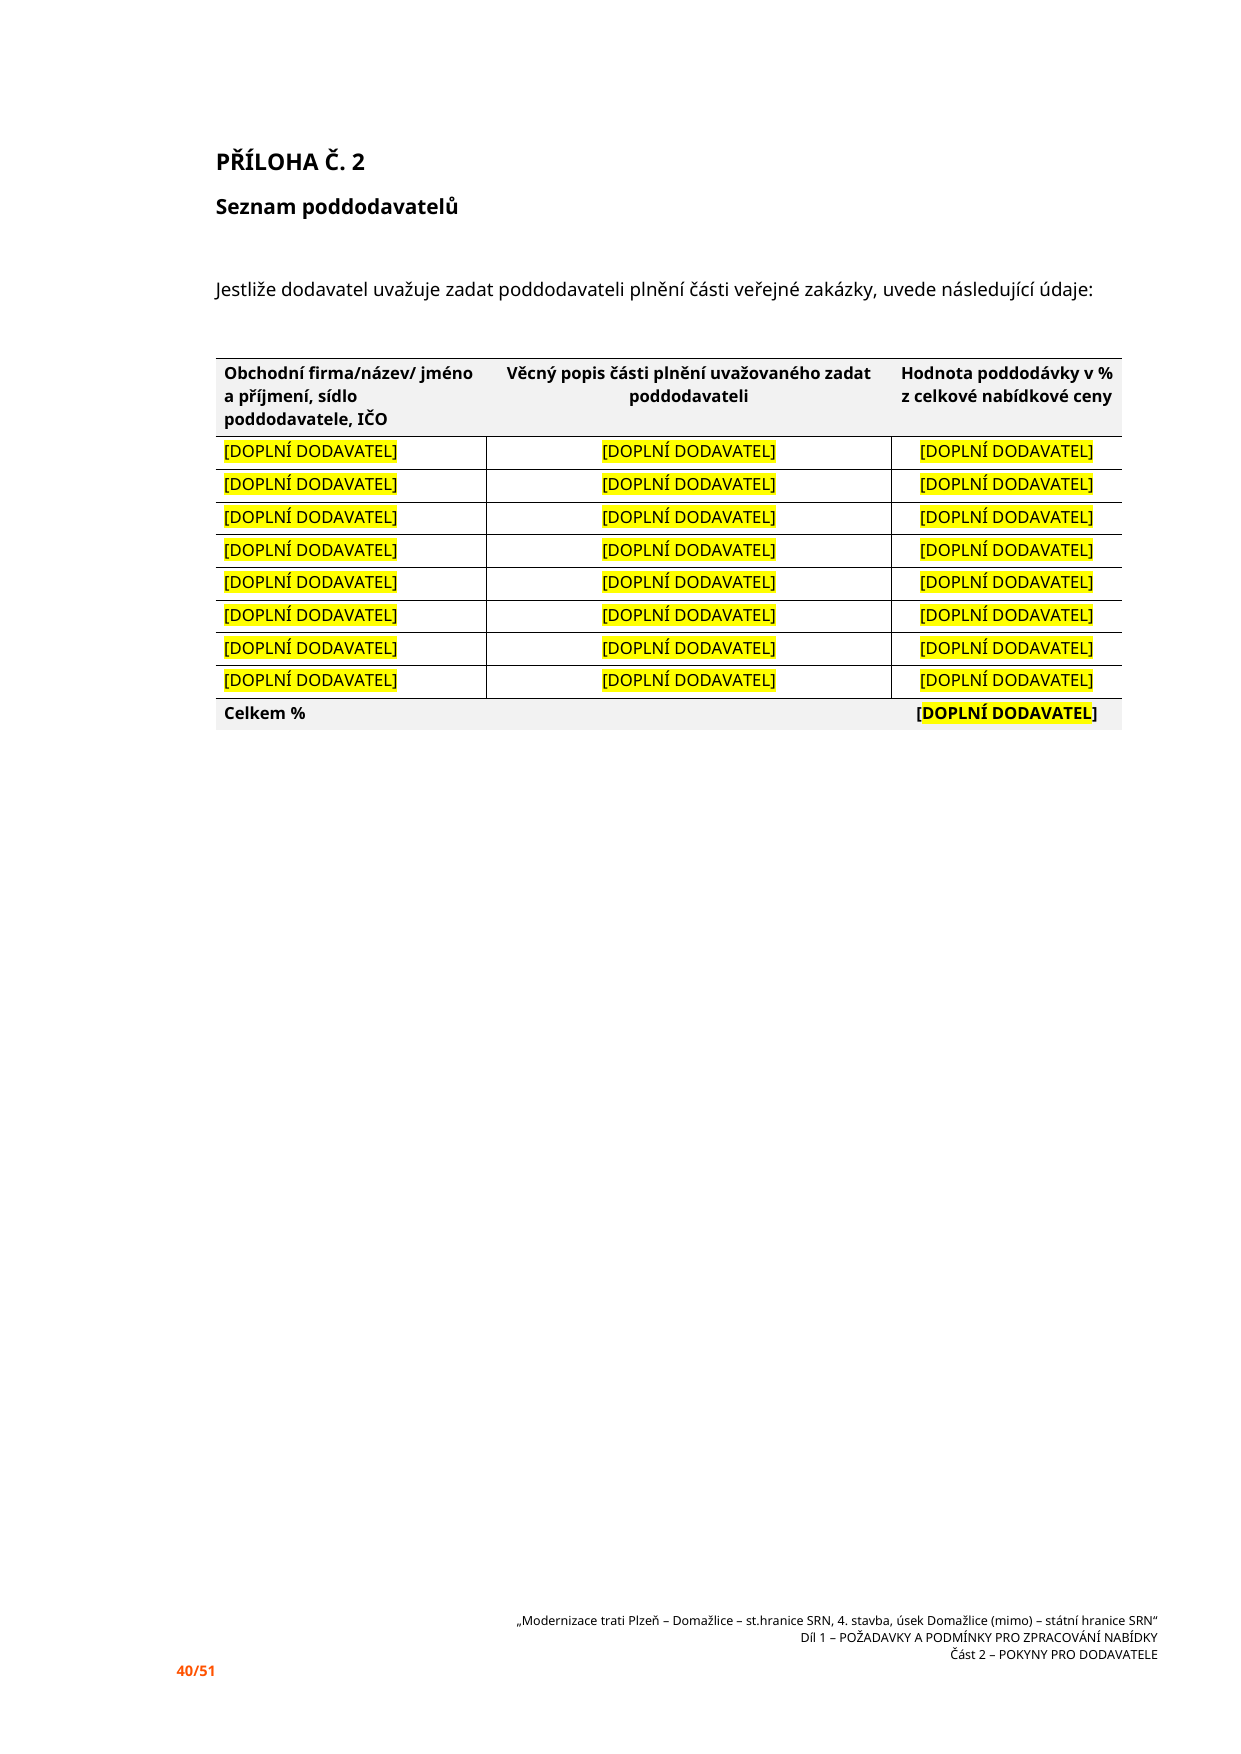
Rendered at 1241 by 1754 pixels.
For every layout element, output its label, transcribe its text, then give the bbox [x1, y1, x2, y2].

table_header Věcný popis části plnění uvažovaného zadat poddodavateli [486, 359, 891, 436]
table_cell [DOPLNÍ DODAVATEL] [487, 601, 891, 632]
table_cell [DOPLNÍ DODAVATEL] [487, 437, 891, 469]
table_cell [DOPLNÍ DODAVATEL] [216, 470, 486, 501]
table_cell [DOPLNÍ DODAVATEL] [892, 601, 1122, 632]
table_cell [DOPLNÍ DODAVATEL] [216, 666, 486, 698]
table_cell [DOPLNÍ DODAVATEL] [487, 666, 891, 698]
table_cell [DOPLNÍ DODAVATEL] [892, 503, 1122, 534]
table_cell [DOPLNÍ DODAVATEL] [216, 535, 486, 567]
table_cell [486, 699, 891, 730]
table_header Hodnota poddodávky v % z celkové nabídkové ceny [891, 359, 1122, 436]
table_cell Celkem % [216, 699, 486, 730]
text Příloha č. 2 [216, 146, 1122, 177]
table_cell [DOPLNÍ DODAVATEL] [892, 633, 1122, 665]
table_cell [DOPLNÍ DODAVATEL] [487, 633, 891, 665]
table_cell [DOPLNÍ DODAVATEL] [487, 535, 891, 567]
table_cell [DOPLNÍ DODAVATEL] [892, 470, 1122, 501]
text Seznam poddodavatelů [216, 192, 1122, 221]
table_cell [DOPLNÍ DODAVATEL] [216, 568, 486, 599]
table_cell [DOPLNÍ DODAVATEL] [216, 503, 486, 534]
table_cell [DOPLNÍ DODAVATEL] [487, 568, 891, 599]
table_cell [DOPLNÍ DODAVATEL] [216, 437, 486, 469]
table_header Obchodní firma/název/ jméno a příjmení, sídlo poddodavatele, IČO [216, 359, 486, 436]
table_cell [DOPLNÍ DODAVATEL] [487, 470, 891, 501]
table_cell [DOPLNÍ DODAVATEL] [892, 666, 1122, 698]
table_cell [DOPLNÍ DODAVATEL] [216, 633, 486, 665]
text Jestliže dodavatel uvažuje zadat poddodavateli plnění části veřejné zakázky, uvede následující údaje: [216, 277, 1122, 302]
table_cell [DOPLNÍ DODAVATEL] [892, 568, 1122, 599]
table_cell [DOPLNÍ DODAVATEL] [892, 535, 1122, 567]
table_cell [DOPLNÍ DODAVATEL] [216, 601, 486, 632]
table_cell [DOPLNÍ DODAVATEL] [891, 699, 1122, 730]
table_cell [DOPLNÍ DODAVATEL] [892, 437, 1122, 469]
table_cell [DOPLNÍ DODAVATEL] [487, 503, 891, 534]
